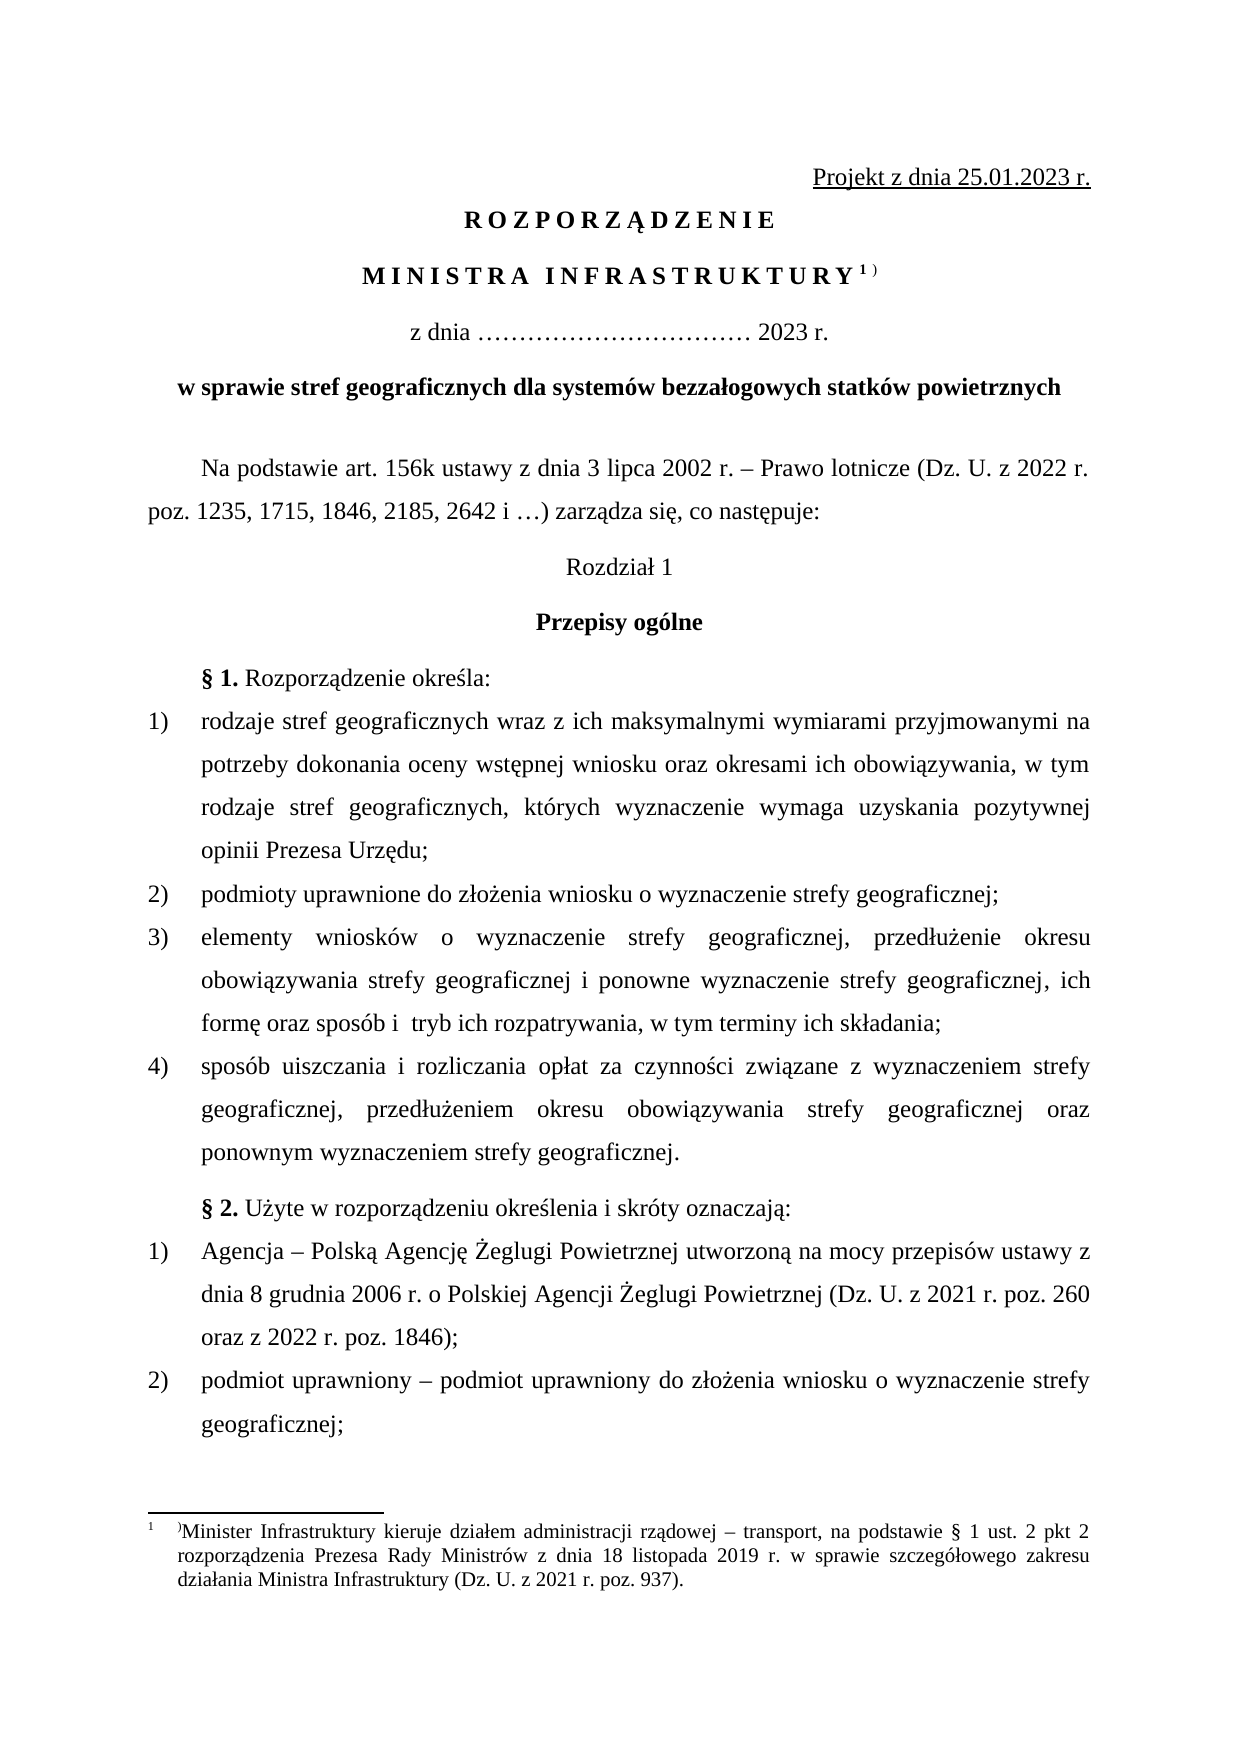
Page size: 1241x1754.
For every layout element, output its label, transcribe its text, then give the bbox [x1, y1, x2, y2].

text Ministra Infrastruktury) [148, 261, 1091, 290]
text 1) Agencja – Polską Agencję Żeglugi Powietrznej utworzoną na mocy przepisów ustawy z dnia 8 grudnia 2006 r. o Polskiej Agencji Żeglugi Powietrznej (Dz. U. z 2021 r. poz. 260 oraz z 2022 r. poz. 1846); [148, 1236, 1091, 1351]
text Przepisy ogólne [148, 607, 1091, 636]
text 2) podmiot uprawniony – podmiot uprawniony do złożenia wniosku o wyznaczenie strefy geograficznej; [148, 1366, 1091, 1437]
text § 1. Rozporządzenie określa: [148, 663, 1091, 692]
text Na podstawie art. 156k ustawy z dnia 3 lipca 2002 r. – Prawo lotnicze (Dz. U. z 2022 r. poz. 1235, 1715, 1846, 2185, 2642 i …) zarządza się, co następuje: [148, 453, 1091, 525]
text 2) podmioty uprawnione do złożenia wniosku o wyznaczenie strefy geograficznej; [148, 879, 1091, 907]
text z dnia …………………………… 2023 r. [148, 317, 1091, 346]
text Rozporządzenie [148, 206, 1091, 234]
text Projekt z dnia 25.01.2023 r. [148, 162, 1091, 191]
text Rozdział 1 [148, 552, 1091, 581]
text 4) sposób uiszczania i rozliczania opłat za czynności związane z wyznaczeniem strefy geograficznej, przedłużeniem okresu obowiązywania strefy geograficznej oraz ponownym wyznaczeniem strefy geograficznej. [148, 1051, 1091, 1166]
text § 2. Użyte w rozporządzeniu określenia i skróty oznaczają: [148, 1193, 1091, 1222]
text 3) elementy wniosków o wyznaczenie strefy geograficznej, przedłużenie okresu obowiązywania strefy geograficznej i ponowne wyznaczenie strefy geograficznej, ich formę oraz sposób i tryb ich rozpatrywania, w tym terminy ich składania; [148, 922, 1091, 1037]
text w sprawie stref geograficznych dla systemów bezzałogowych statków powietrznych [148, 372, 1091, 401]
text 1) rodzaje stref geograficznych wraz z ich maksymalnymi wymiarami przyjmowanymi na potrzeby dokonania oceny wstępnej wniosku oraz okresami ich obowiązywania, w tym rodzaje stref geograficznych, których wyznaczenie wymaga uzyskania pozytywnej opinii Prezesa Urzędu; [148, 706, 1091, 864]
